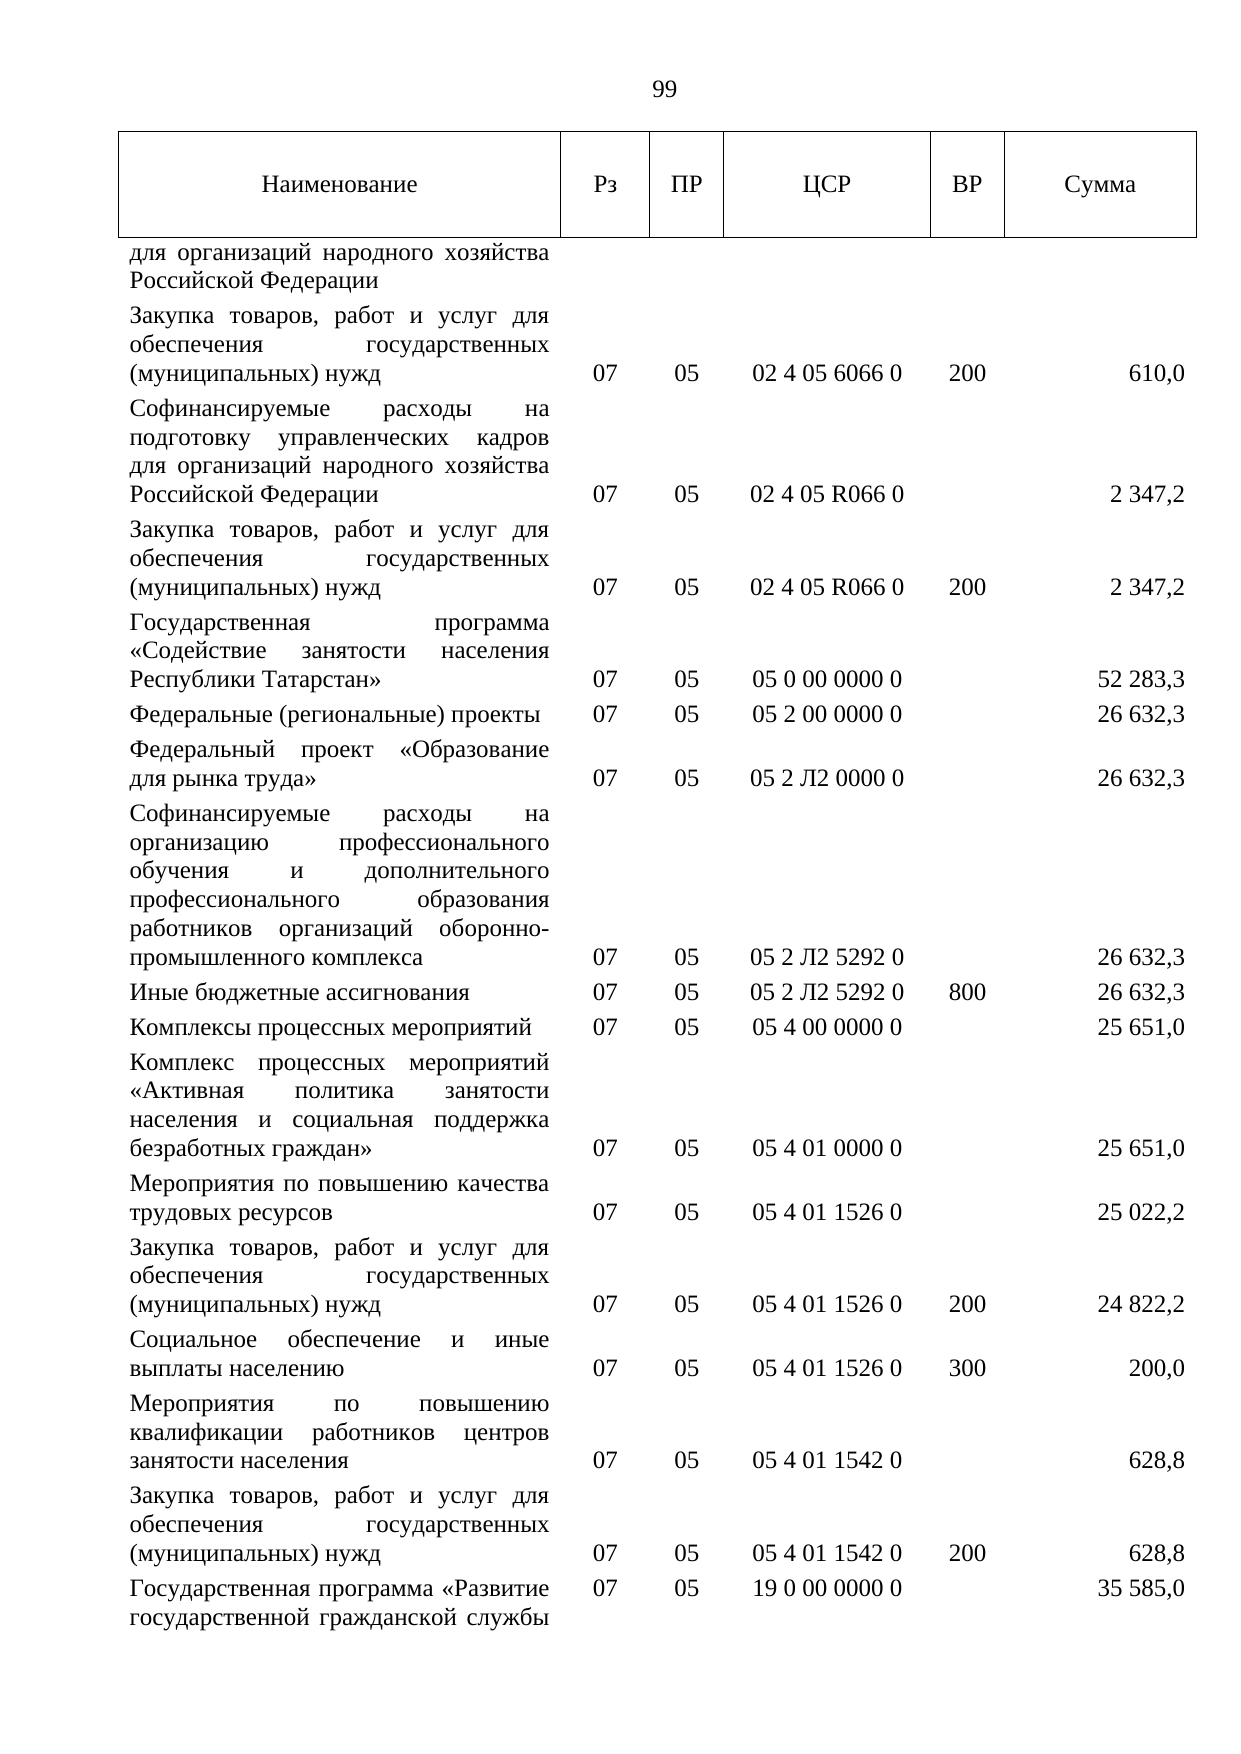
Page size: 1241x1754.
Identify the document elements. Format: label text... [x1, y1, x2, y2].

table_header ЦСР [724, 132, 930, 237]
table_header Наименование [119, 132, 560, 237]
table_header ВР [931, 132, 1004, 237]
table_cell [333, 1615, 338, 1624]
table_header Сумма [1005, 132, 1196, 237]
table_header ПР [650, 132, 723, 237]
table_header Рз [561, 132, 649, 237]
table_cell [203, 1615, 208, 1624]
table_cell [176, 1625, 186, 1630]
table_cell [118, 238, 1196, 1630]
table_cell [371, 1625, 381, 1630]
